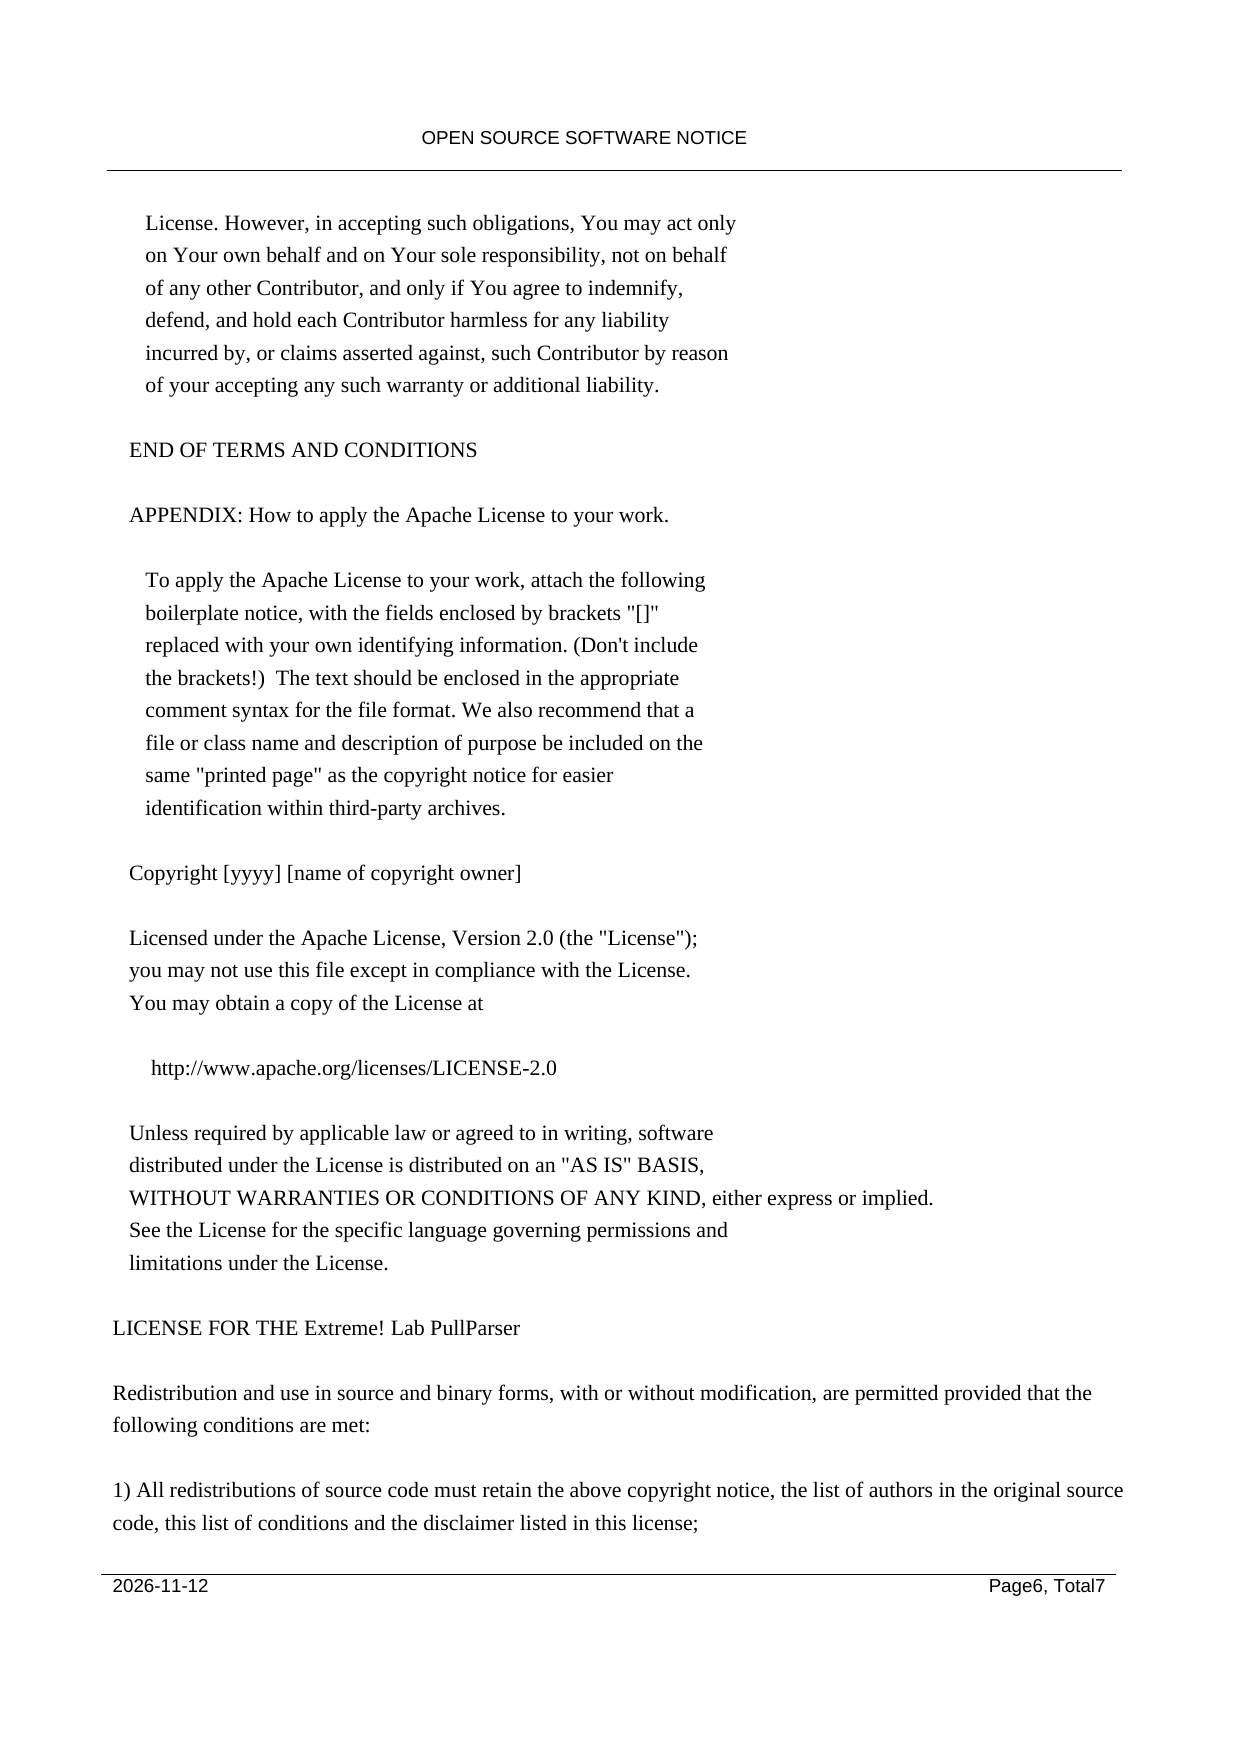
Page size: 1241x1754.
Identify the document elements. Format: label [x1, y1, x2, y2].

text [112, 206, 1128, 1539]
